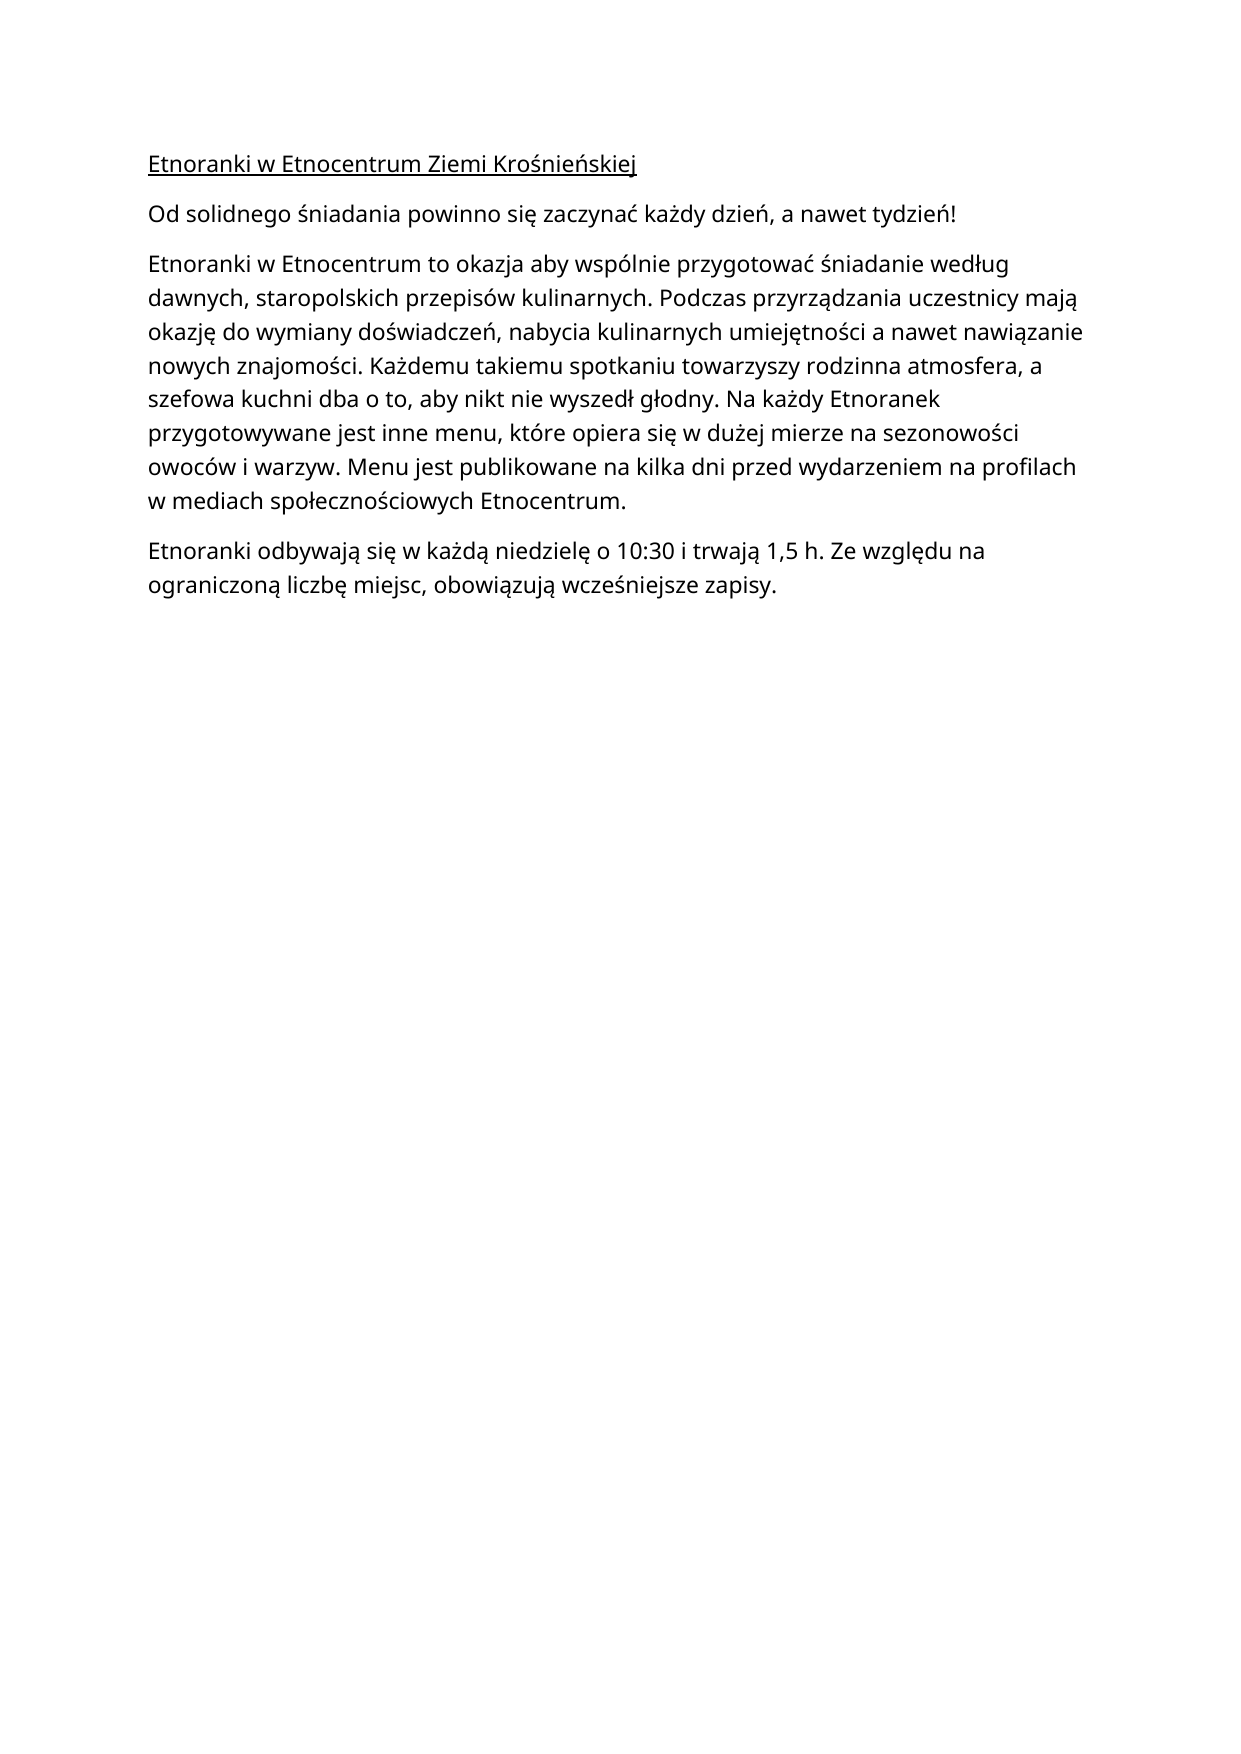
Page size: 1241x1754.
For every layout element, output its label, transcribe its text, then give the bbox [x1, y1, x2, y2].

text Etnoranki w Etnocentrum to okazja aby wspólnie przygotować śniadanie według dawnych, staropolskich przepisów kulinarnych. Podczas przyrządzania uczestnicy mają okazję do wymiany doświadczeń, nabycia kulinarnych umiejętności a nawet nawiązanie nowych znajomości. Każdemu takiemu spotkaniu towarzyszy rodzinna atmosfera, a szefowa kuchni dba o to, aby nikt nie wyszedł głodny. Na każdy Etnoranek przygotowywane jest inne menu, które opiera się w dużej mierze na sezonowości owoców i warzyw. Menu jest publikowane na kilka dni przed wydarzeniem na profilach w mediach społecznościowych Etnocentrum. [148, 248, 1093, 516]
text Etnoranki odbywają się w każdą niedzielę o 10:30 i trwają 1,5 h. Ze względu na ograniczoną liczbę miejsc, obowiązują wcześniejsze zapisy. [148, 535, 1093, 600]
text Od solidnego śniadania powinno się zaczynać każdy dzień, a nawet tydzień! [148, 198, 1093, 229]
text Etnoranki w Etnocentrum Ziemi Krośnieńskiej [148, 148, 1093, 179]
